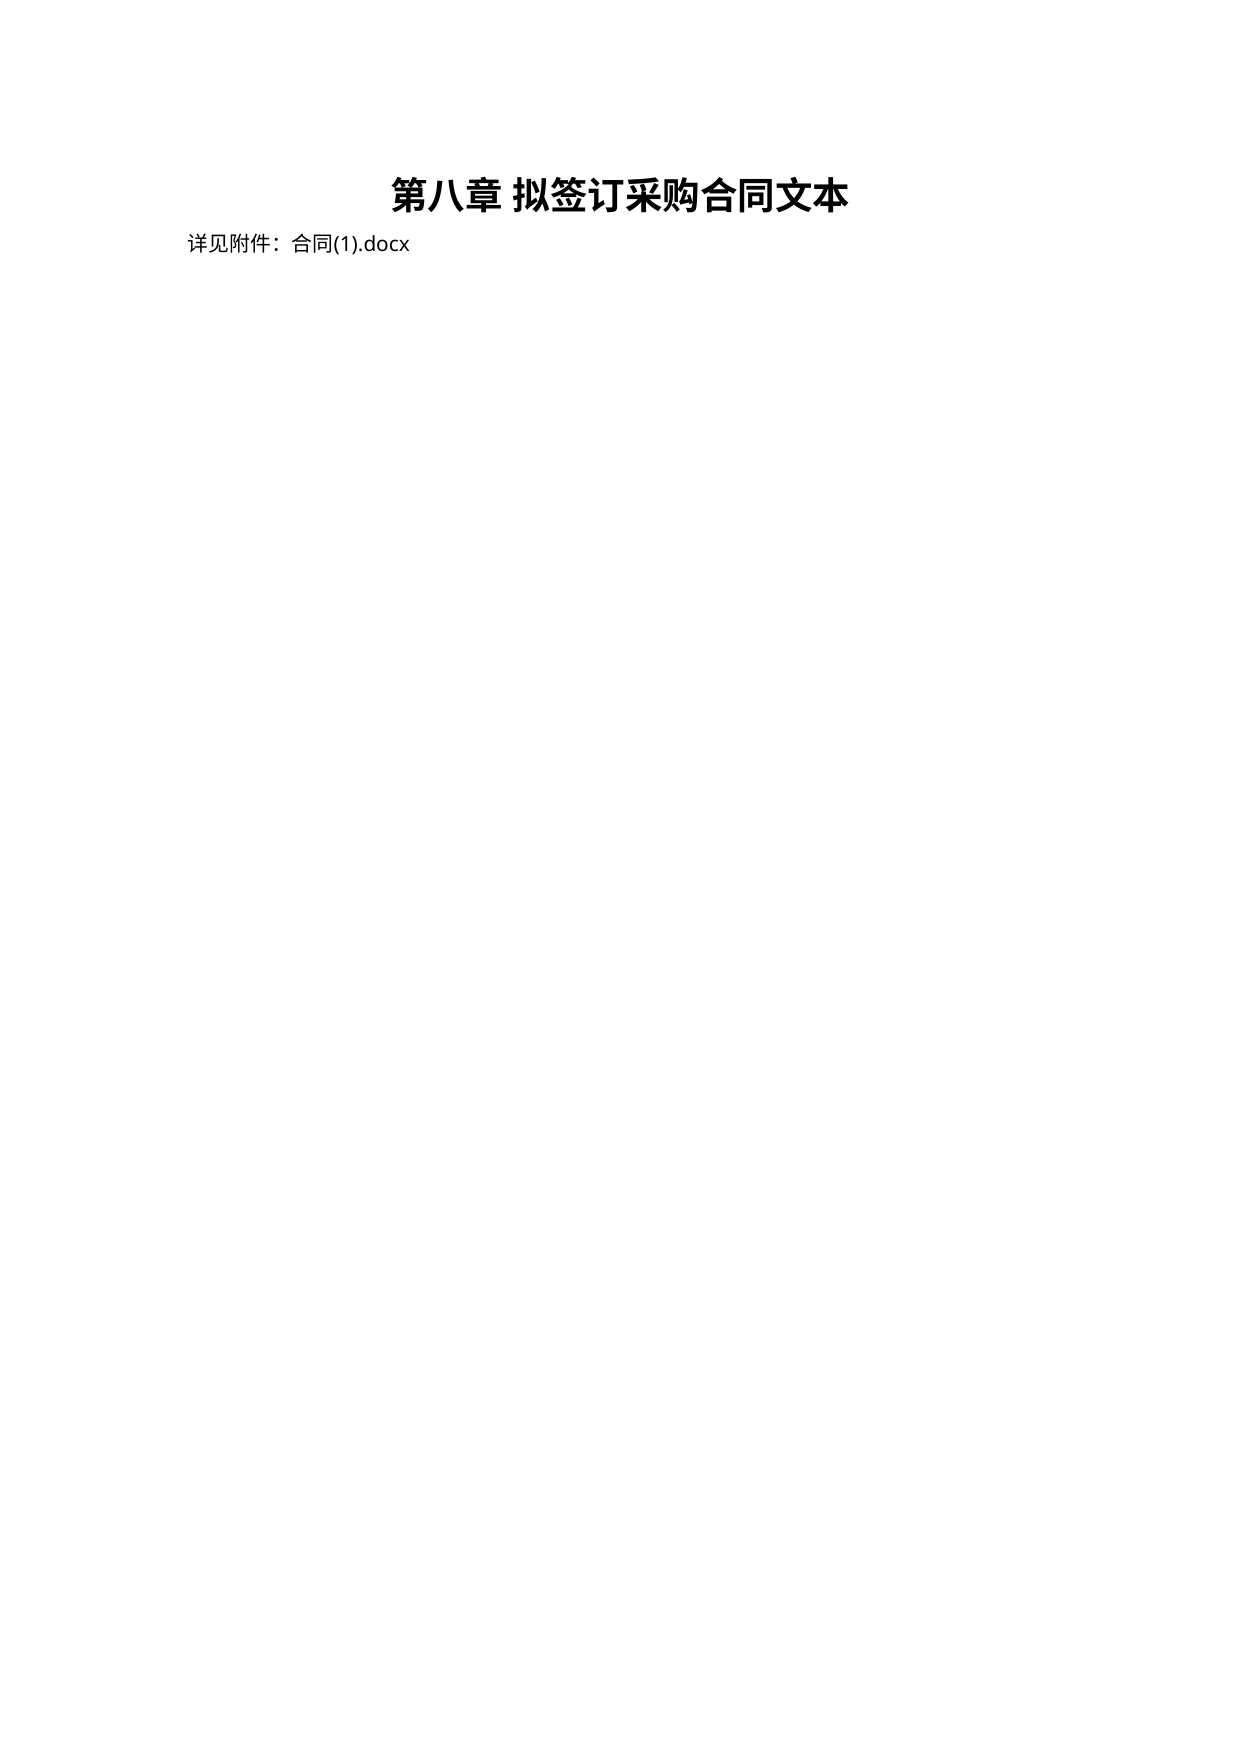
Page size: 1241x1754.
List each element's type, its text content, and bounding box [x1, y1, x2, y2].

text 详见附件：合同(1).docx [187, 227, 1053, 259]
text 第八章 拟签订采购合同文本 [187, 162, 1053, 227]
